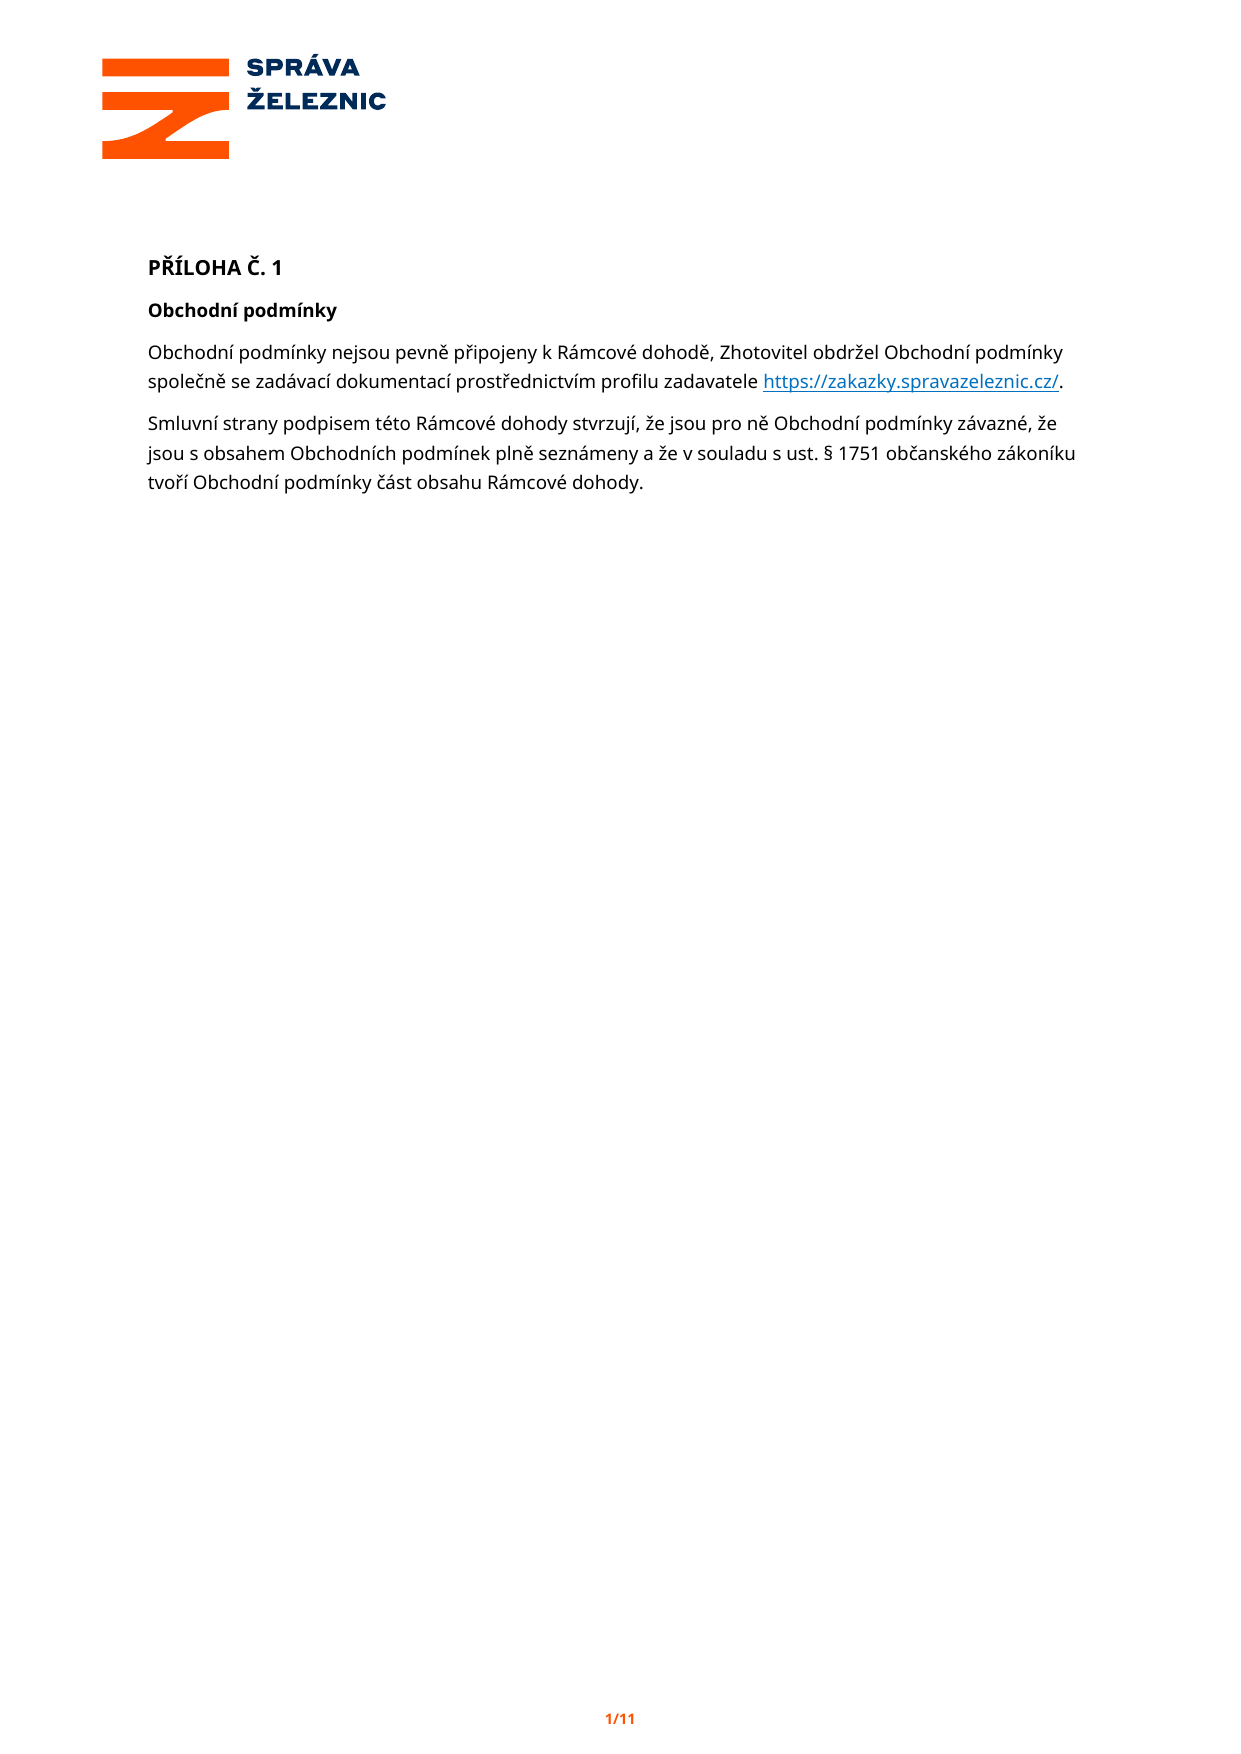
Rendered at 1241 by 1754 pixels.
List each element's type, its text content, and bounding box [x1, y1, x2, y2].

text Obchodní podmínky nejsou pevně připojeny k Rámcové dohodě, Zhotovitel obdržel Obchodní podmínky společně se zadávací dokumentací prostřednictvím profilu zadavatele https://zakazky.spravazeleznic.cz/. [148, 339, 1093, 394]
text PŘÍLOHA Č. 1 [148, 253, 1093, 281]
text Smluvní strany podpisem této Rámcové dohody stvrzují, že jsou pro ně Obchodní podmínky závazné, že jsou s obsahem Obchodních podmínek plně seznámeny a že v souladu s ust. § 1751 občanského zákoníku tvoří Obchodní podmínky část obsahu Rámcové dohody. [148, 411, 1093, 495]
text Obchodní podmínky [148, 298, 1093, 323]
